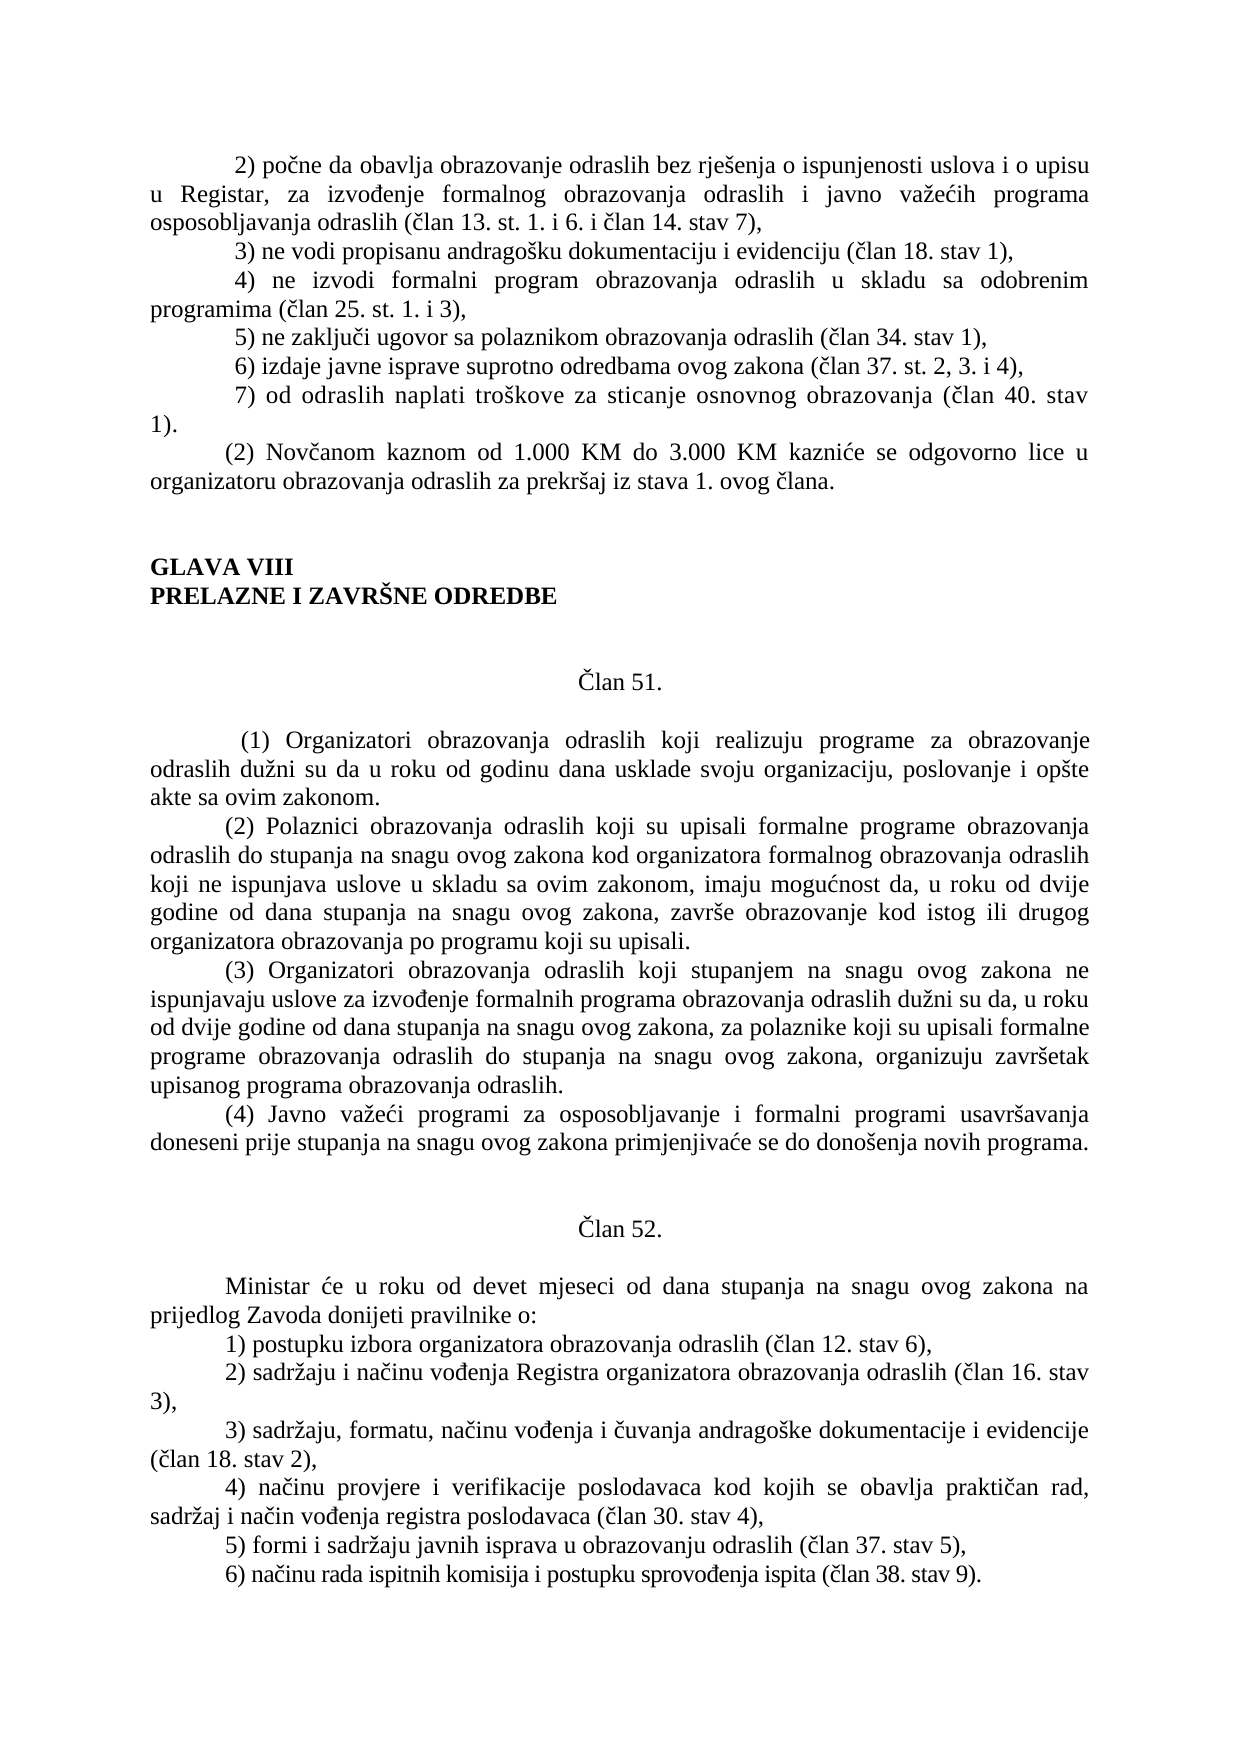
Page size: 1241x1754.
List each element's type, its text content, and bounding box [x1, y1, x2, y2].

text 4) ne izvodi formalni program obrazovanja odraslih u skladu sa odobrenim programima (član 25. st. 1. i 3), [150, 265, 1090, 322]
text 2) sadržaju i načinu vođenja Registra organizatora obrazovanja odraslih (član 16. stav 3), [150, 1357, 1090, 1415]
text 6) načinu rada ispitnih komisija i postupku sprovođenja ispita (član 38. stav 9). [150, 1559, 1090, 1587]
text Ministar će u roku od devet mjeseci od dana stupanja na snagu ovog zakona na prijedlog Zavoda donijeti pravilnike o: [150, 1271, 1090, 1329]
text Član 52. [150, 1214, 1090, 1242]
text GLAVA VIII [150, 552, 1090, 581]
text 5) ne zaključi ugovor sa polaznikom obrazovanja odraslih (član 34. stav 1), [150, 322, 1090, 351]
text 7) od odraslih naplati troškove za sticanje osnovnog obrazovanja (član 40. stav 1). [150, 380, 1090, 437]
text 2) počne da obavlja obrazovanje odraslih bez rješenja o ispunjenosti uslova i o upisu u Registar, za izvođenje formalnog obrazovanja odraslih i javno važećih programa osposobljavanja odraslih (član 13. st. 1. i 6. i član 14. stav 7), [150, 150, 1090, 236]
text (2) Novčanom kaznom od 1.000 KM do 3.000 KM kazniće se odgovorno lice u organizatoru obrazovanja odraslih za prekršaj iz stava 1. ovog člana. [150, 437, 1090, 495]
text (1) Organizatori obrazovanja odraslih koji realizuju programe za obrazovanje odraslih dužni su da u roku od godinu dana usklade svoju organizaciju, poslovanje i opšte akte sa ovim zakonom. [150, 725, 1090, 811]
text 3) ne vodi propisanu andragošku dokumentaciju i evidenciju (član 18. stav 1), [150, 236, 1090, 265]
text 3) sadržaju, formatu, načinu vođenja i čuvanja andragoške dokumentacije i evidencije (član 18. stav 2), [150, 1415, 1090, 1472]
text 1) postupku izbora organizatora obrazovanja odraslih (član 12. stav 6), [150, 1329, 1090, 1357]
text Član 51. [150, 667, 1090, 696]
text PRELAZNE I ZAVRŠNE ODREDBE [150, 581, 1090, 610]
text (4) Javno važeći programi za osposobljavanje i formalni programi usavršavanja doneseni prije stupanja na snagu ovog zakona primjenjivaće se do donošenja novih programa. [150, 1099, 1090, 1156]
text (2) Polaznici obrazovanja odraslih koji su upisali formalne programe obrazovanja odraslih do stupanja na snagu ovog zakona kod organizatora formalnog obrazovanja odraslih koji ne ispunjava uslove u skladu sa ovim zakonom, imaju mogućnost da, u roku od dvije godine od dana stupanja na snagu ovog zakona, završe obrazovanje kod istog ili drugog organizatora obrazovanja po programu koji su upisali. [150, 811, 1090, 955]
text 6) izdaje javne isprave suprotno odredbama ovog zakona (član 37. st. 2, 3. i 4), [150, 351, 1090, 380]
text 5) formi i sadržaju javnih isprava u obrazovanju odraslih (član 37. stav 5), [150, 1530, 1090, 1559]
text (3) Organizatori obrazovanja odraslih koji stupanjem na snagu ovog zakona ne ispunjavaju uslove za izvođenje formalnih programa obrazovanja odraslih dužni su da, u roku od dvije godine od dana stupanja na snagu ovog zakona, za polaznike koji su upisali formalne programe obrazovanja odraslih do stupanja na snagu ovog zakona, organizuju završetak upisanog programa obrazovanja odraslih. [150, 955, 1090, 1099]
text 4) načinu provjere i verifikacije poslodavaca kod kojih se obavlja praktičan rad, sadržaj i način vođenja registra poslodavaca (član 30. stav 4), [150, 1472, 1090, 1530]
